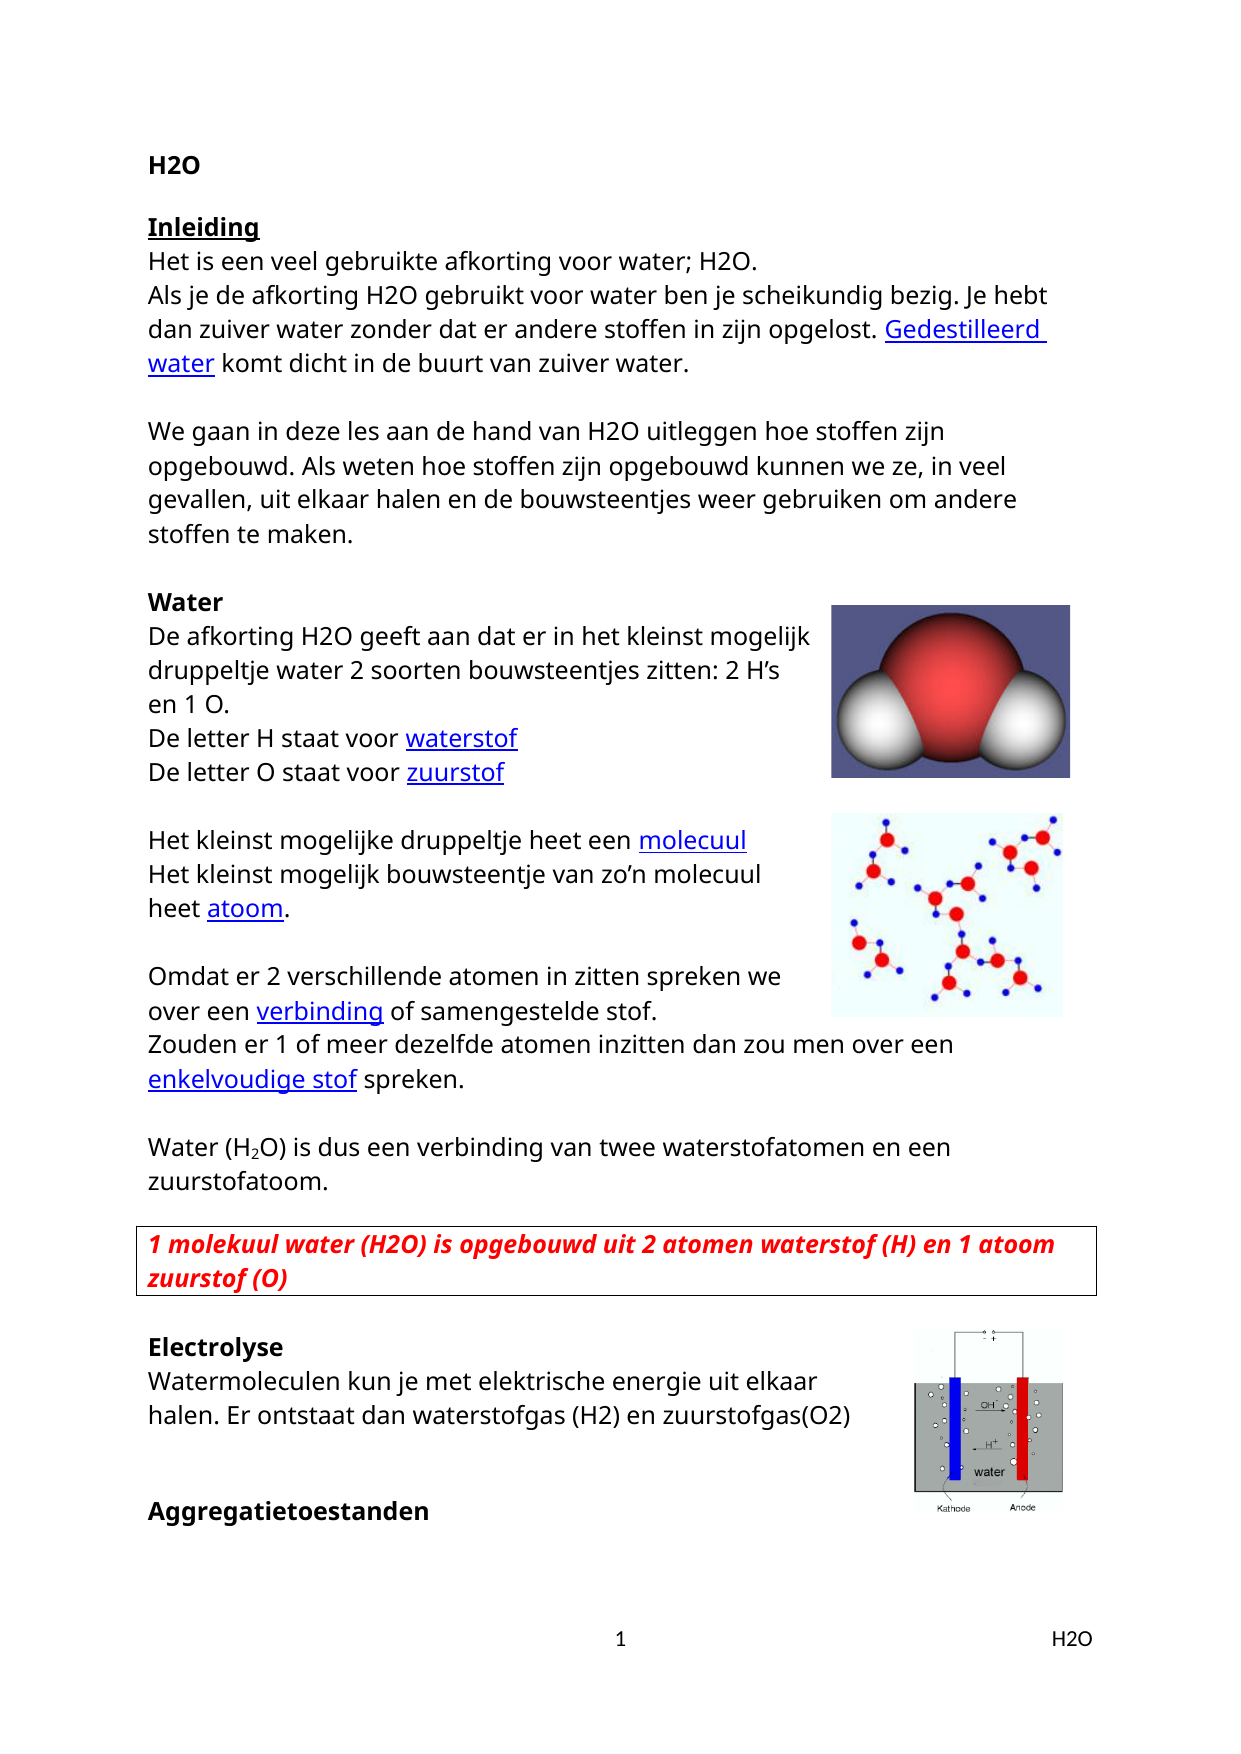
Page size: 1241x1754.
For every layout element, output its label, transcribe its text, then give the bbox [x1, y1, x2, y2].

picture [914, 1330, 1063, 1512]
text Inleiding Het is een veel gebruikte afkorting voor water; H2O. Als je de afkorting H2O gebruikt voor water ben je scheikundig bezig. Je hebt dan zuiver water zonder dat er andere stoffen in zijn opgelost. Gedestilleerd water komt dicht in de buurt van zuiver water. We gaan in deze les aan de hand van H2O uitleggen hoe stoffen zijn opgebouwd. Als weten hoe stoffen zijn opgebouwd kunnen we ze, in veel gevallen, uit elkaar halen en de bouwsteentjes weer gebruiken om andere stoffen te maken. [148, 210, 1093, 550]
text H2O [148, 148, 1093, 210]
text Omdat er 2 verschillende atomen in zitten spreken we over een verbinding of samengestelde stof. Zouden er 1 of meer dezelfde atomen inzitten dan zou men over een enkelvoudige stof spreken. [148, 925, 1093, 1095]
picture [831, 605, 1071, 778]
text Water (H2O) is dus een verbinding van twee waterstofatomen en een zuurstofatoom. [148, 1129, 1093, 1226]
picture [831, 813, 1063, 1017]
text Electrolyse Watermoleculen kun je met elektrische energie uit elkaar halen. Er ontstaat dan waterstofgas (H2) en zuurstofgas(O2) [148, 1296, 1093, 1460]
text Aggregatietoestanden [148, 1494, 1093, 1528]
table_header 1 molekuul water (H2O) is opgebouwd uit 2 atomen waterstof (H) en 1 atoom zuurstof (O) [137, 1227, 1096, 1295]
text Water De afkorting H2O geeft aan dat er in het kleinst mogelijk druppeltje water 2 soorten bouwsteentjes zitten: 2 H’s en 1 O. De letter H staat voor waterstof De letter O staat voor zuurstof Het kleinst mogelijke druppeltje heet een molecuul Het kleinst mogelijk bouwsteentje van zo’n molecuul heet atoom. [148, 584, 1093, 925]
